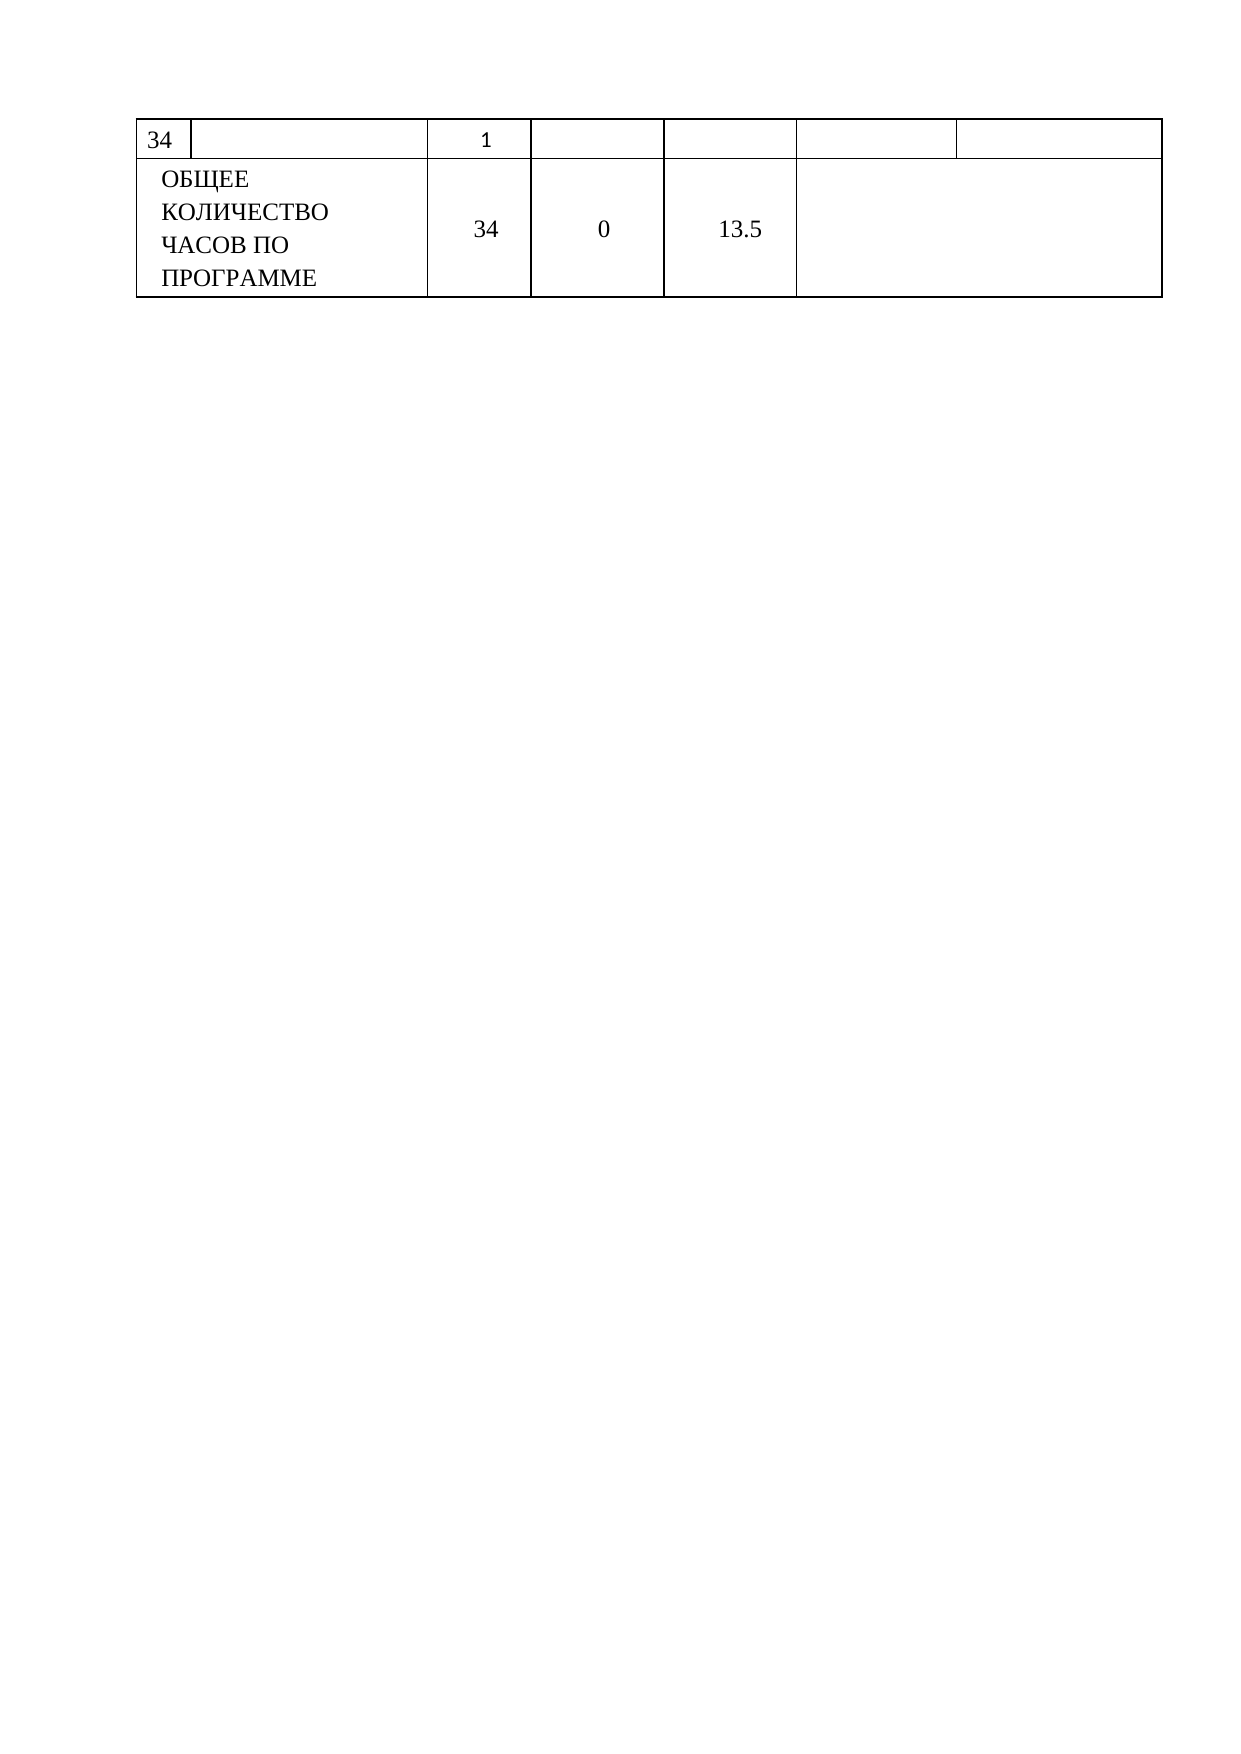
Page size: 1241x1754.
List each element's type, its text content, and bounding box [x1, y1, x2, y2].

table_cell [665, 120, 796, 157]
table_cell 13.5 [665, 159, 796, 296]
table_cell 34 [428, 159, 530, 296]
table_cell 34 [137, 120, 190, 157]
table_cell [797, 159, 1161, 296]
table_cell ОБЩЕЕ КОЛИЧЕСТВО ЧАСОВ ПО ПРОГРАММЕ [137, 159, 427, 296]
table_cell [532, 120, 663, 157]
table_cell 1 [428, 120, 530, 157]
table_cell [192, 120, 427, 157]
table_cell [797, 120, 956, 157]
table_cell [957, 120, 1161, 157]
table_cell 0 [532, 159, 663, 296]
